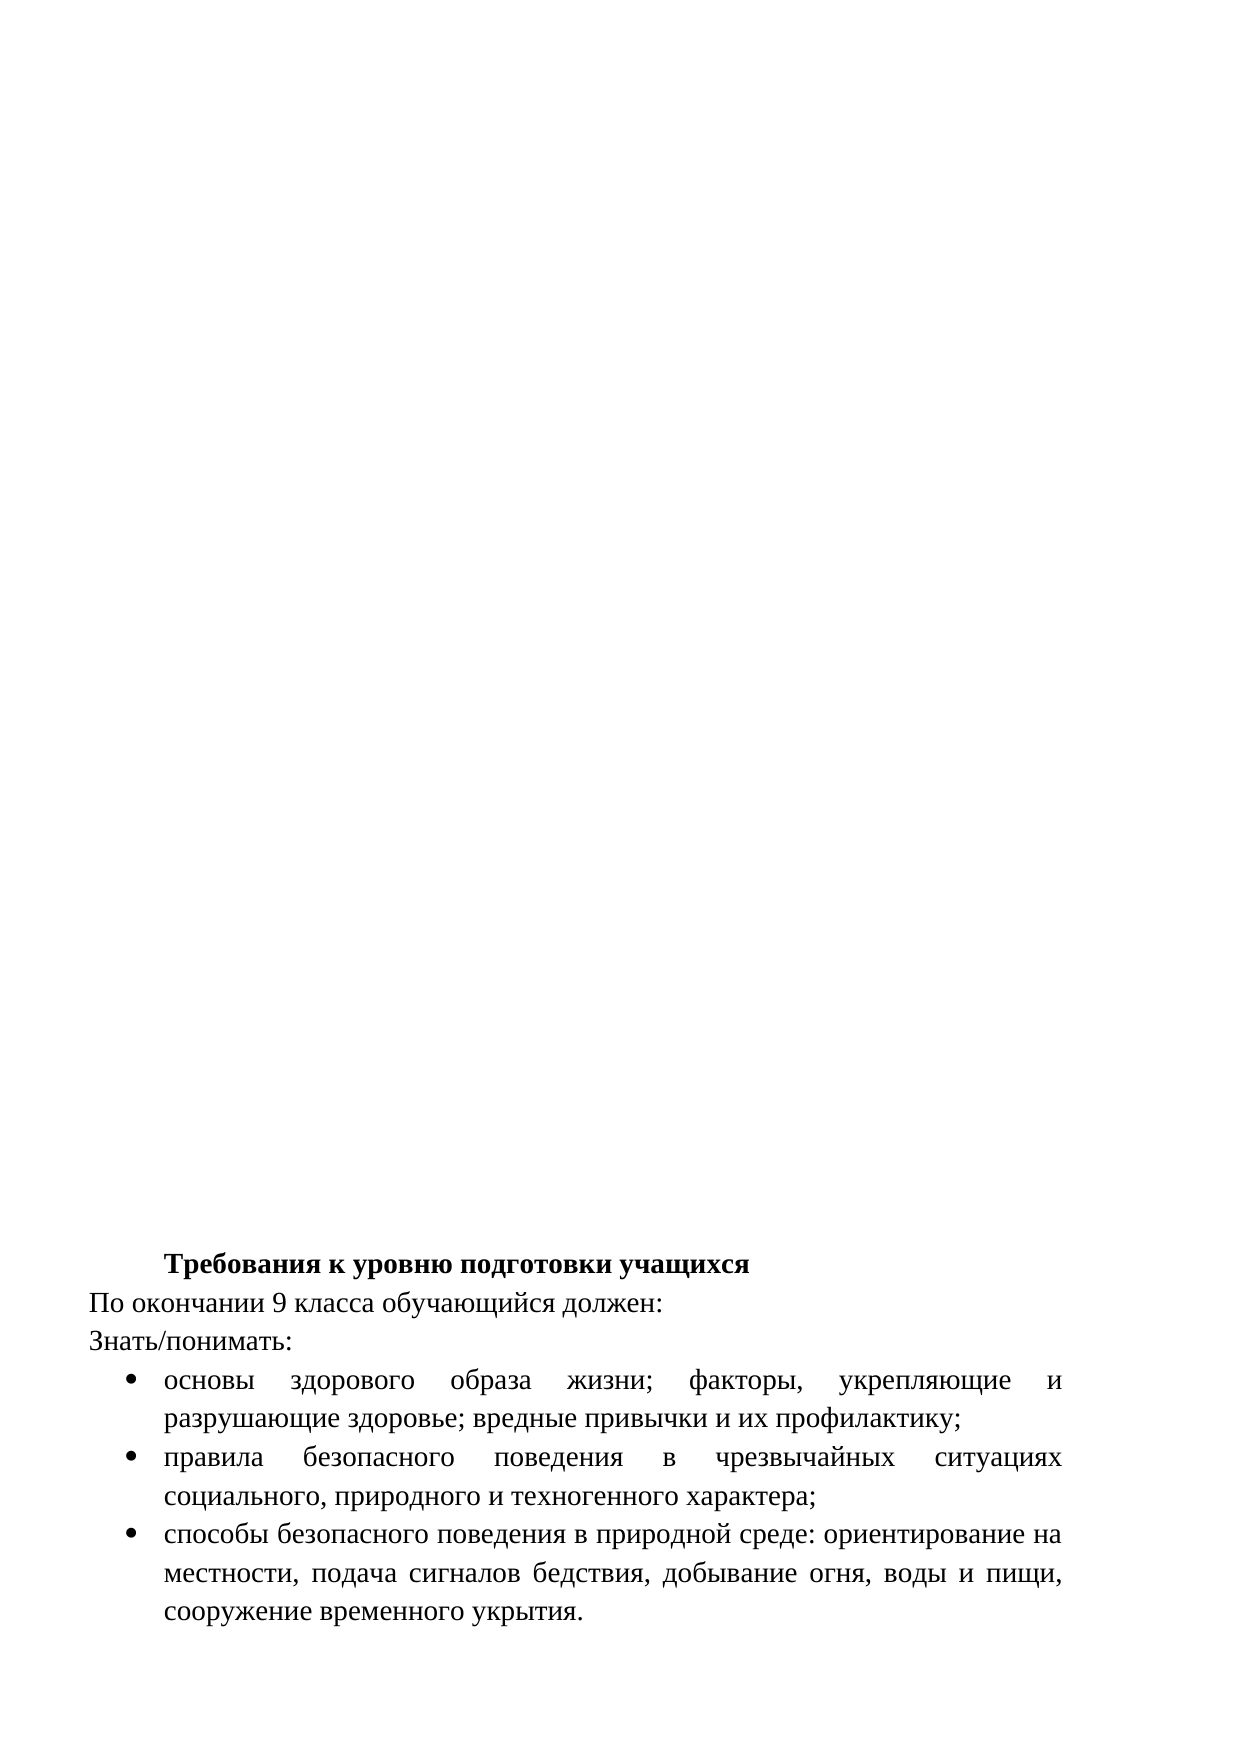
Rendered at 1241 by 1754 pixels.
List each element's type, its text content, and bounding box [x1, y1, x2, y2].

text Требования к уровню подготовки учащихся [89, 1246, 1063, 1280]
list способы безопасного поведения в природной среде: ориентирование на местности, подача сигналов бедствия, добывание огня, воды и пищи, сооружение временного укрытия. [126, 1516, 1063, 1627]
list основы здорового образа жизни; факторы, укрепляющие и разрушающие здоровье; вредные привычки и их профилактику; [126, 1362, 1063, 1434]
text Знать/понимать: [89, 1323, 1063, 1357]
list правила безопасного поведения в чрезвычайных ситуациях социального, природного и техногенного характера; [126, 1439, 1063, 1511]
text По окончании 9 класса обучающийся должен: [89, 1285, 1063, 1318]
